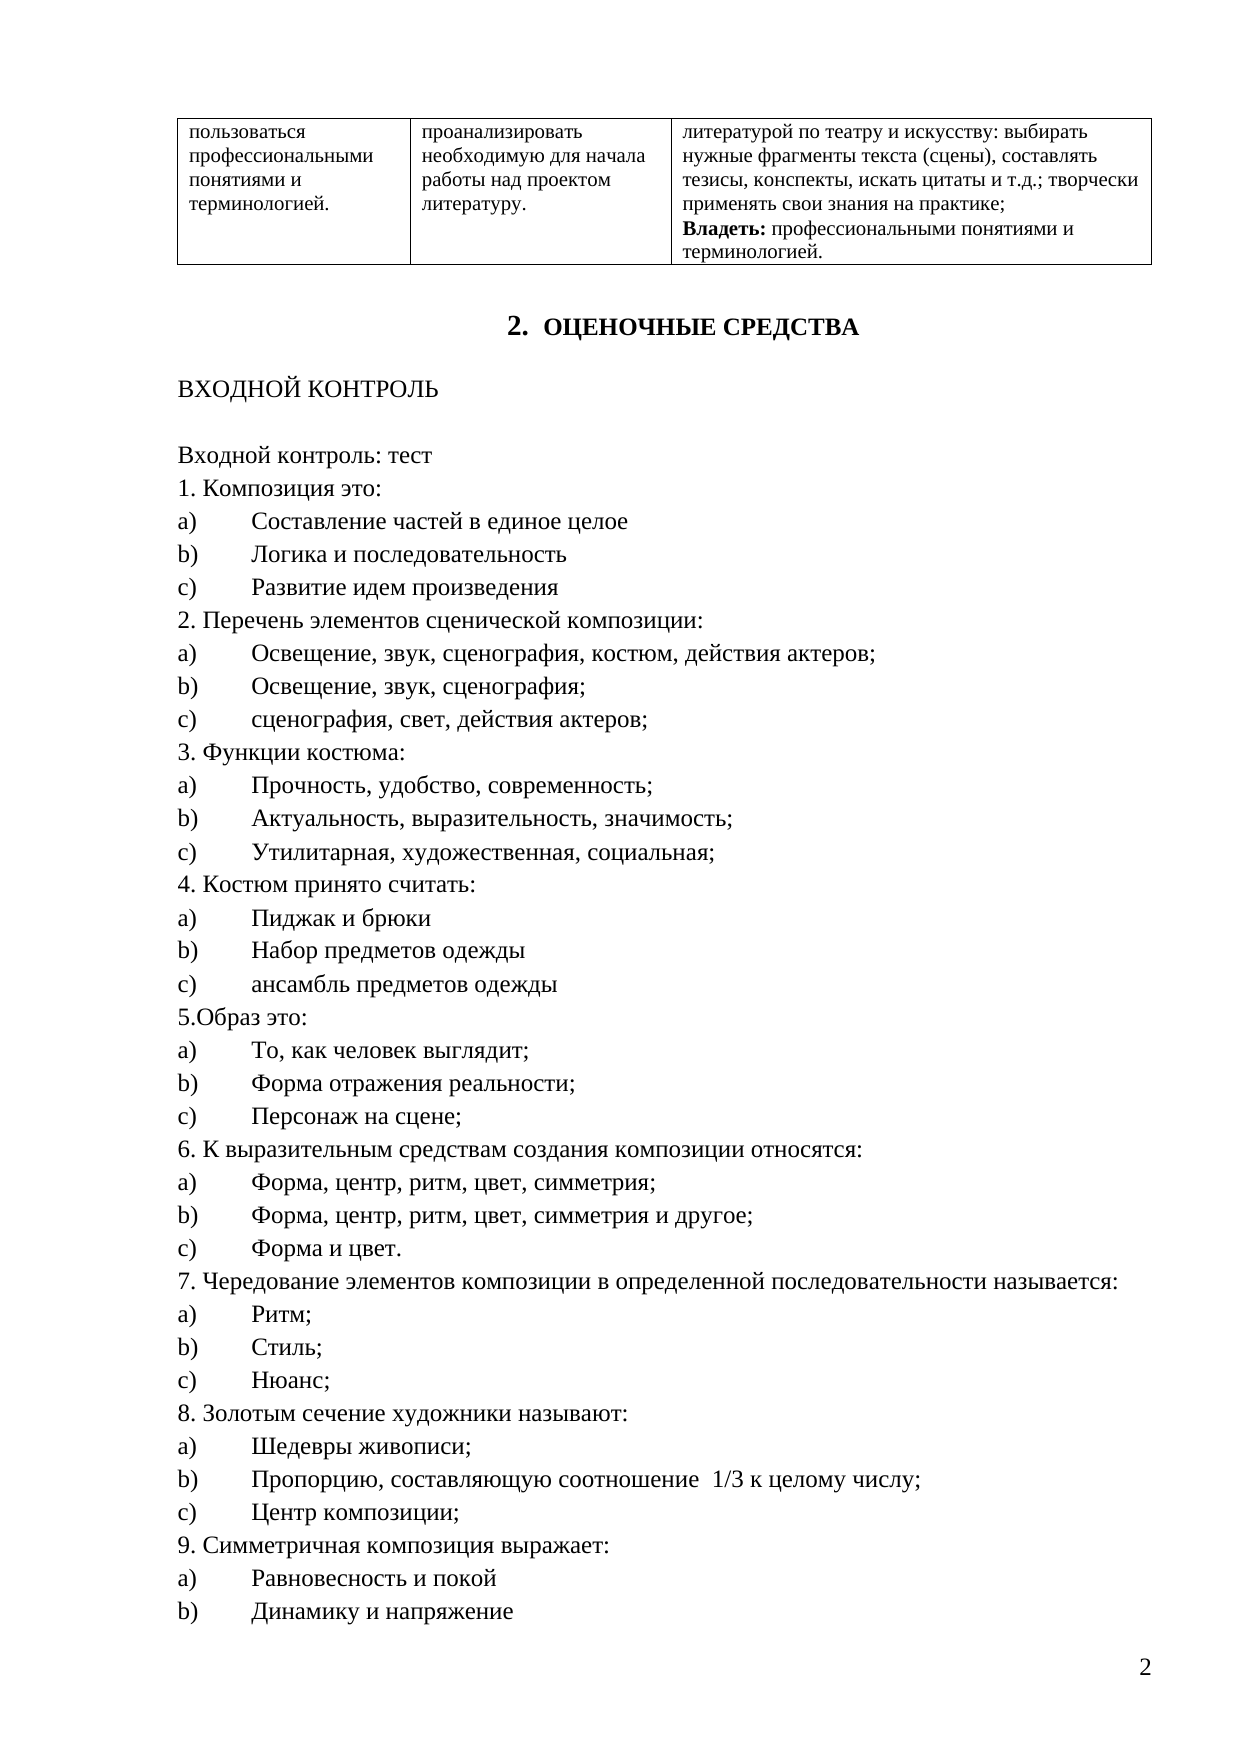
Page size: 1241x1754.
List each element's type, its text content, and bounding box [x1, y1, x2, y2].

text 7. Чередование элементов композиции в определенной последовательности называется: [177, 1266, 1152, 1294]
text 6. К выразительным средствам создания композиции относятся: [177, 1134, 1152, 1162]
text b) Актуальность, выразительность, значимость; [177, 803, 1152, 832]
text a) Ритм; [177, 1299, 1152, 1328]
text a) Освещение, звук, сценография, костюм, действия актеров; [177, 638, 1152, 667]
text a) Составление частей в единое целое [177, 506, 1152, 535]
text c) Персонаж на сцене; [177, 1101, 1152, 1129]
text c) Развитие идем произведения [177, 572, 1152, 601]
text b) Форма отражения реальности; [177, 1068, 1152, 1096]
text c) Форма и цвет. [177, 1233, 1152, 1262]
text c) Центр композиции; [177, 1497, 1152, 1526]
text a) Прочность, удобство, современность; [177, 771, 1152, 799]
text b) Динамику и напряжение [177, 1596, 1152, 1625]
list ОЦЕНОЧНЫЕ СРЕДСТВА [215, 308, 1152, 341]
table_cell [411, 119, 671, 263]
text b) Форма, центр, ритм, цвет, симметрия и другое; [177, 1200, 1152, 1228]
text 8. Золотым сечение художники называют: [177, 1398, 1152, 1427]
text 2. Перечень элементов сценической композиции: [177, 605, 1152, 634]
text a) Форма, центр, ритм, цвет, симметрия; [177, 1167, 1152, 1196]
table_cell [672, 119, 1151, 263]
text c) ансамбль предметов одежды [177, 969, 1152, 997]
text Входной контроль: тест [177, 440, 1152, 469]
text b) Пропорцию, составляющую соотношение 1/3 к целому числу; [177, 1464, 1152, 1493]
text c) Утилитарная, художественная, социальная; [177, 837, 1152, 865]
text a) Шедевры живописи; [177, 1431, 1152, 1460]
text 9. Симметричная композиция выражает: [177, 1530, 1152, 1559]
text 1. Композиция это: [177, 473, 1152, 502]
text ВХОДНОЙ КОНТРОЛЬ [177, 374, 1152, 403]
text c) сценография, свет, действия актеров; [177, 704, 1152, 733]
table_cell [178, 119, 410, 263]
text b) Логика и последовательность [177, 539, 1152, 568]
text a) То, как человек выглядит; [177, 1035, 1152, 1063]
text 5.Образ это: [177, 1002, 1152, 1030]
text b) Освещение, звук, сценография; [177, 671, 1152, 700]
text 3. Функции костюма: [177, 737, 1152, 766]
text b) Набор предметов одежды [177, 936, 1152, 964]
text b) Стиль; [177, 1332, 1152, 1361]
text c) Нюанс; [177, 1365, 1152, 1394]
text 4. Костюм принято считать: [177, 869, 1152, 898]
text a) Пиджак и брюки [177, 903, 1152, 931]
text a) Равновесность и покой [177, 1563, 1152, 1592]
